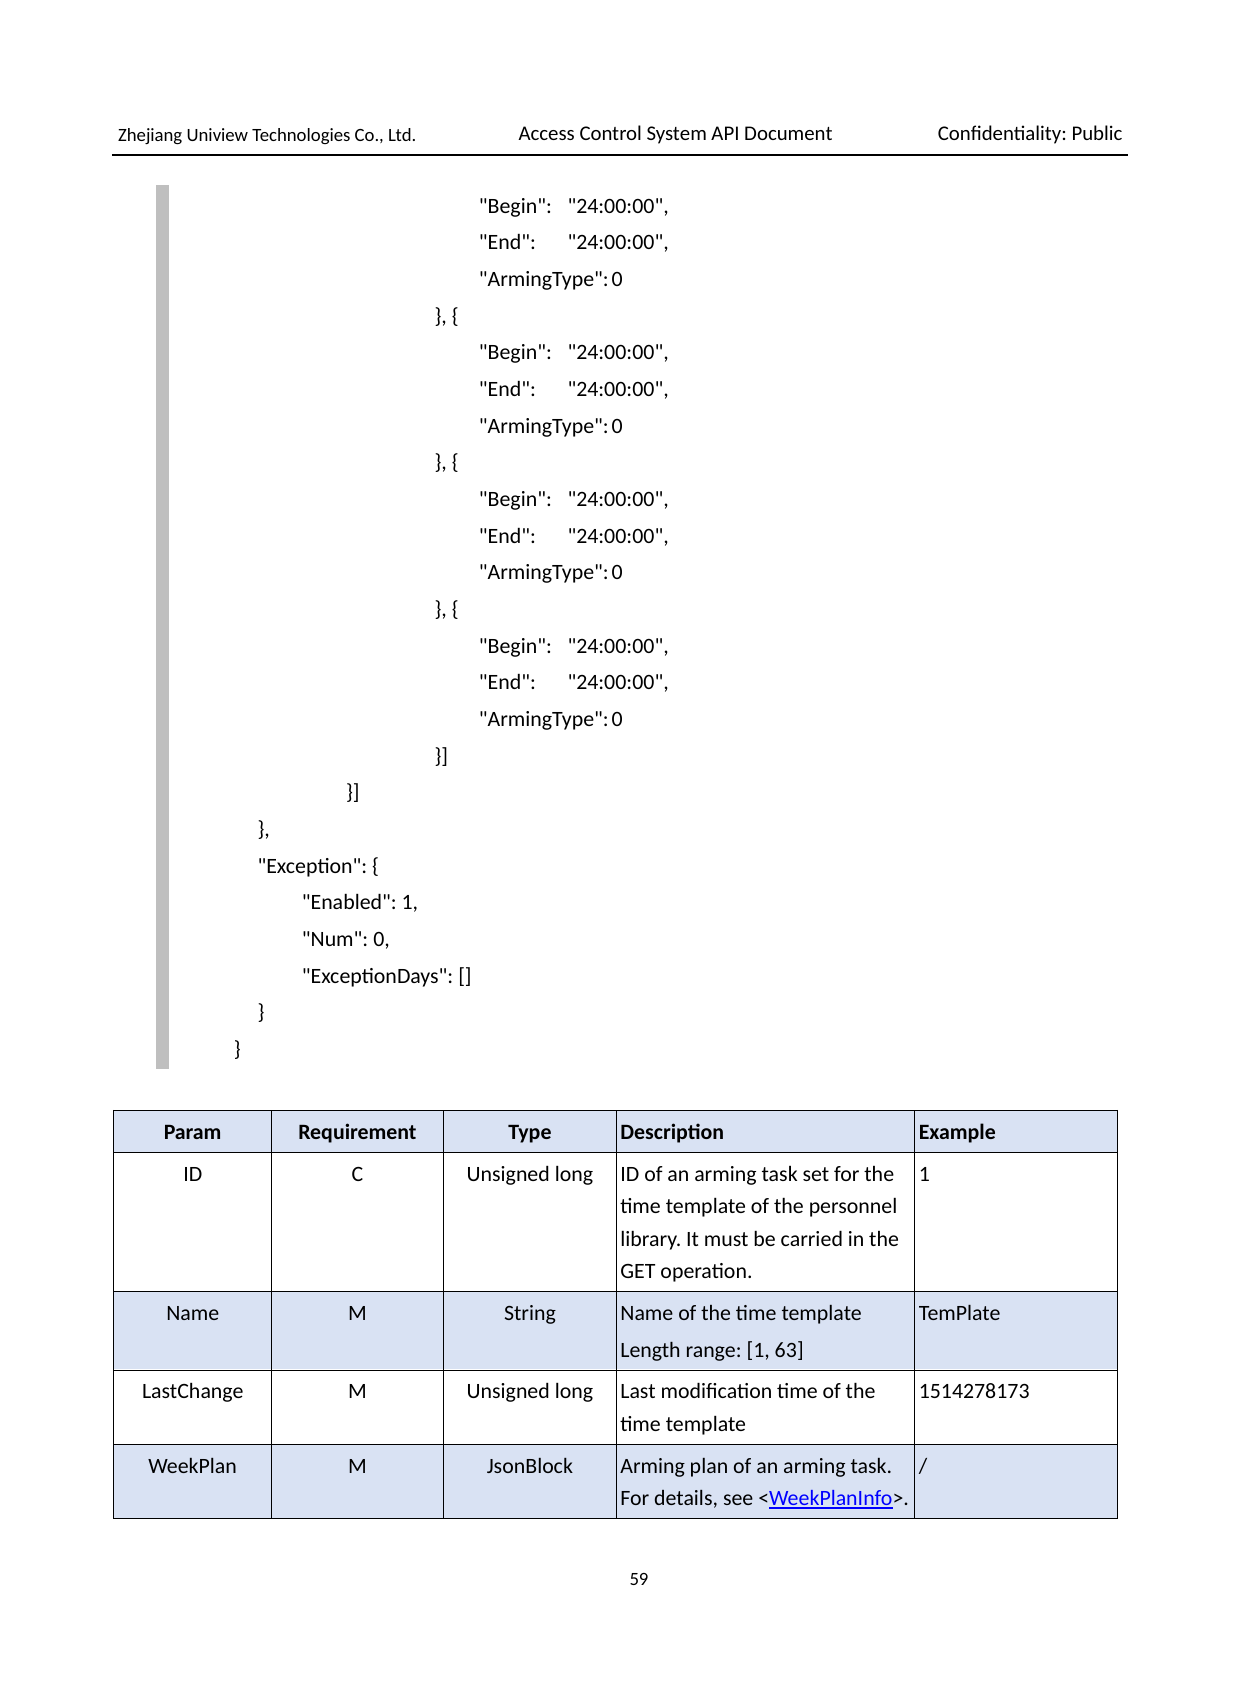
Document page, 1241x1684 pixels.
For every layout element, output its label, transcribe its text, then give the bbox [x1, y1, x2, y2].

table_cell Unsigned long [444, 1371, 616, 1444]
table_cell TemPlate [915, 1292, 1117, 1369]
table_cell M [272, 1292, 443, 1369]
table_cell Name [114, 1292, 271, 1369]
table_header Requirement [272, 1111, 443, 1152]
table_cell Arming plan of an arming task. For details, see <WeekPlanInfo>. [617, 1445, 914, 1518]
table_cell M [272, 1445, 443, 1518]
table_cell ID of an arming task set for the time template of the personnel library. It must be carried in the GET operation. [617, 1153, 914, 1291]
table_cell C [272, 1153, 443, 1291]
table_header Description [617, 1111, 914, 1152]
table_cell Unsigned long [444, 1153, 616, 1291]
table_cell LastChange [114, 1371, 271, 1444]
table_cell 1 [915, 1153, 1117, 1291]
table_cell / [915, 1445, 1117, 1518]
table_header Param [114, 1111, 271, 1152]
table_cell Name of the time template Length range: [1, 63] [617, 1292, 914, 1369]
table_cell WeekPlan [114, 1445, 271, 1518]
table_cell JsonBlock [444, 1445, 616, 1518]
table_cell 1514278173 [915, 1371, 1117, 1444]
table_cell M [272, 1371, 443, 1444]
table_header Type [444, 1111, 616, 1152]
table_cell ID [114, 1153, 271, 1291]
table_header Example [915, 1111, 1117, 1152]
table_cell String [444, 1292, 616, 1369]
table_cell Last modification time of the time template [617, 1371, 914, 1444]
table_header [169, 185, 1122, 1069]
